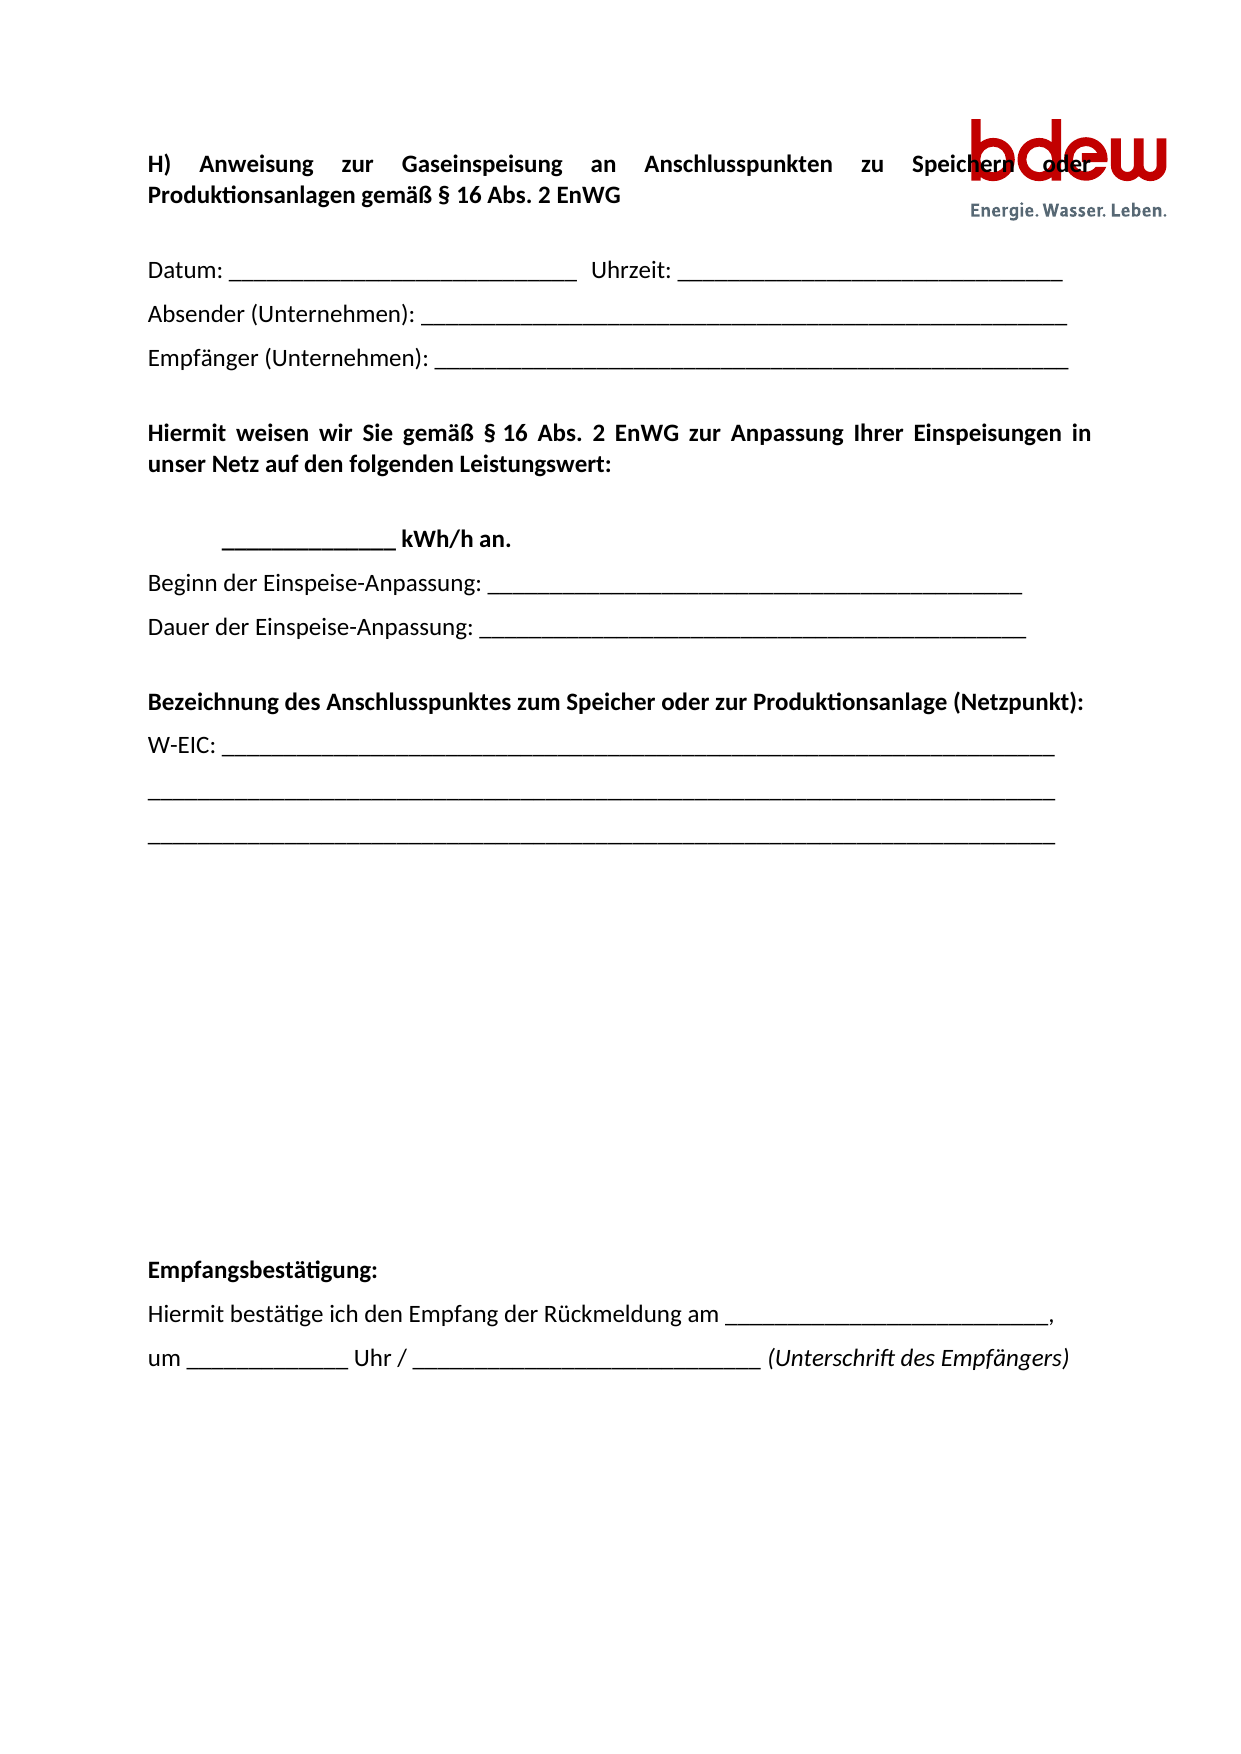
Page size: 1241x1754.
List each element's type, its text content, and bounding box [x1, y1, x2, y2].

text H) Anweisung zur Gaseinspeisung an Anschlusspunkten zu Speichern oder Produktionsanlagen gemäß § 16 Abs. 2 EnWG [148, 148, 1092, 210]
text Empfangsbestätigung: [148, 1254, 1092, 1285]
text _________________________________________________________________________ [148, 773, 1092, 804]
text Hiermit bestätige ich den Empfang der Rückmeldung am __________________________, [148, 1298, 1092, 1329]
text Absender (Unternehmen): ____________________________________________________ [148, 298, 1092, 329]
text Beginn der Einspeise-Anpassung: ___________________________________________ [148, 566, 1092, 598]
text Datum: ____________________________ Uhrzeit: _______________________________ [148, 223, 1092, 285]
text Bezeichnung des Anschlusspunktes zum Speicher oder zur Produktionsanlage (Netzpunkt): [148, 654, 1092, 716]
text W-EIC: ___________________________________________________________________ [148, 729, 1092, 760]
text _________________________________________________________________________ [148, 816, 1092, 848]
text Hiermit weisen wir Sie gemäß § 16 Abs. 2 EnWG zur Anpassung Ihrer Einspeisungen in unser Netz auf den folgenden Leistungswert: [148, 385, 1092, 479]
text Dauer der Einspeise-Anpassung: ____________________________________________ [148, 610, 1092, 641]
text Empfänger (Unternehmen): ___________________________________________________ [148, 341, 1092, 373]
text ______________ kWh/h an. [222, 491, 1092, 554]
text um _____________ Uhr / ____________________________ (Unterschrift des Empfängers) [148, 1341, 1092, 1373]
